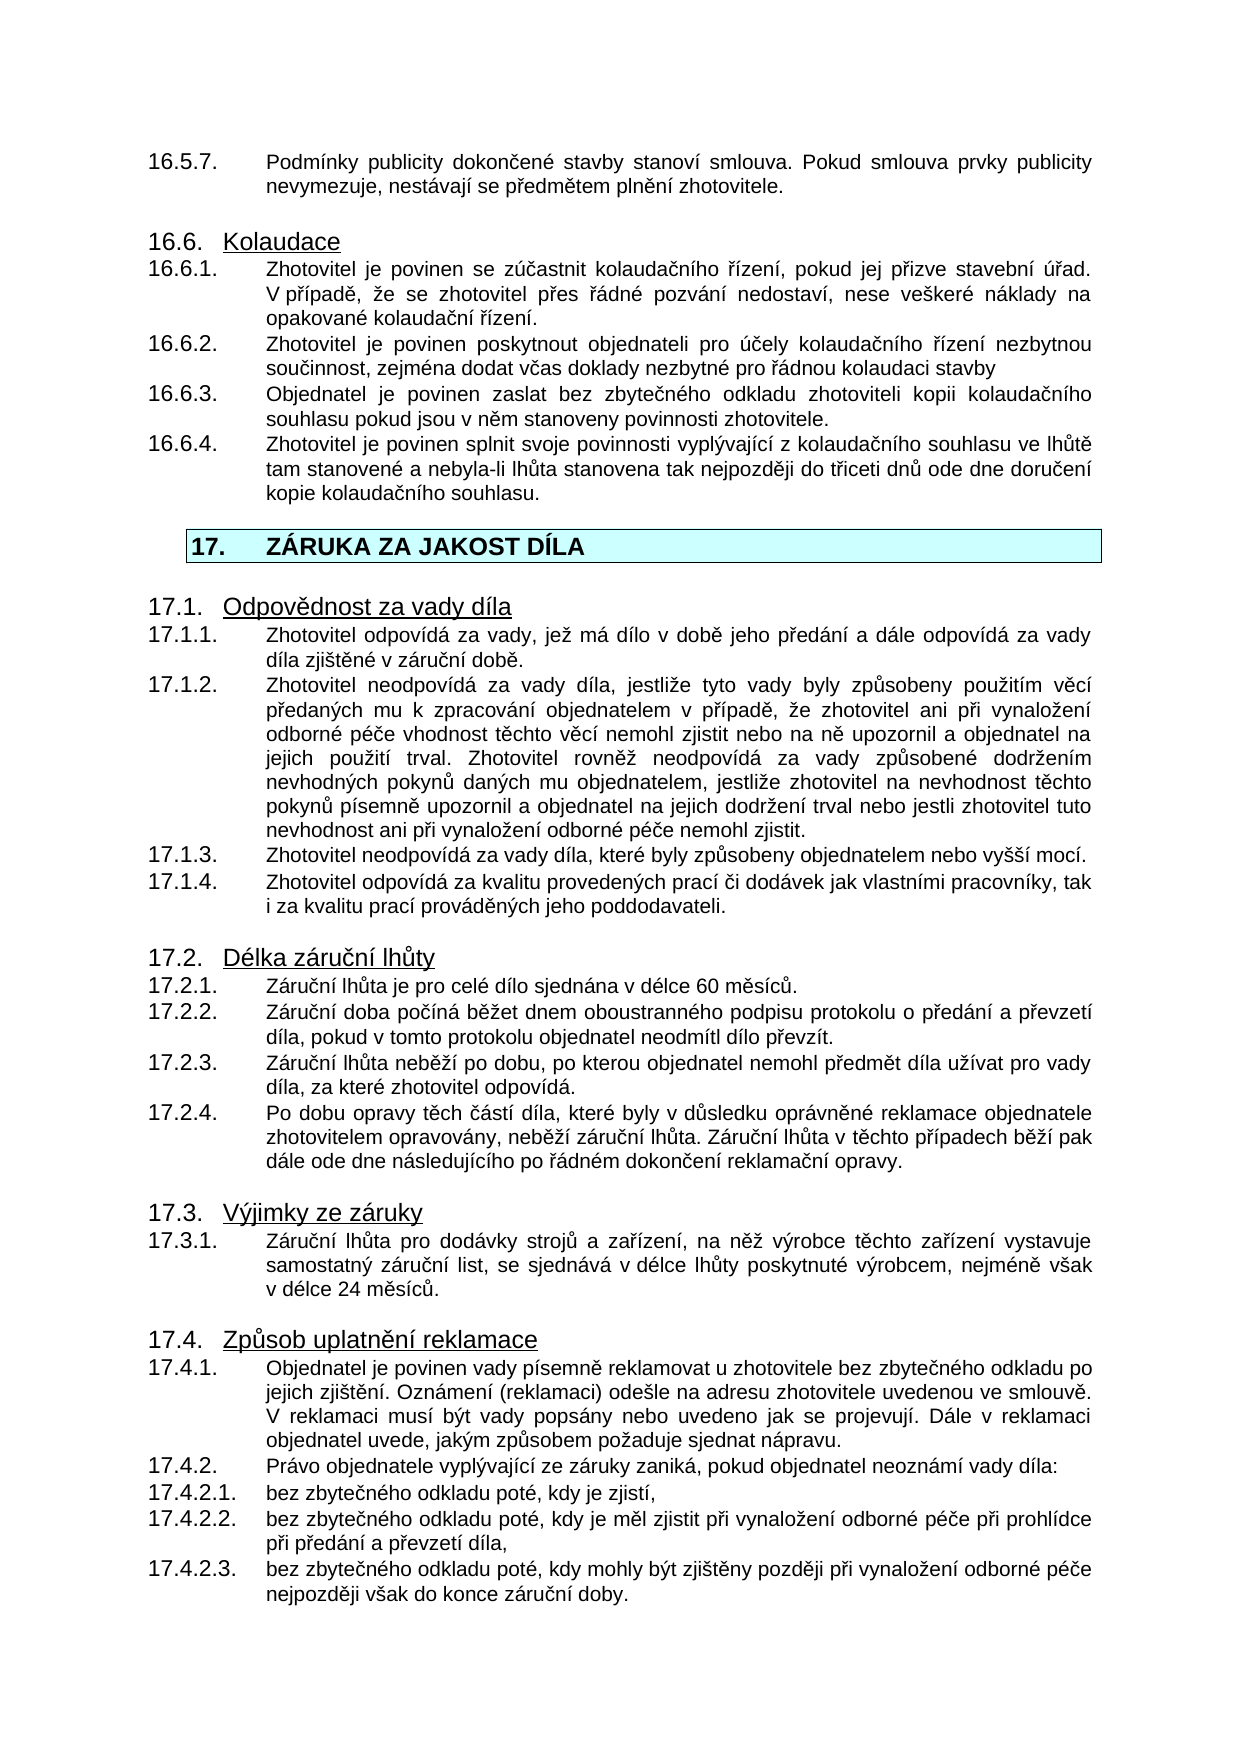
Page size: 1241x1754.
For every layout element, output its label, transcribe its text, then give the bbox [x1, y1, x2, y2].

list Zhotovitel neodpovídá za vady díla, které byly způsobeny objednatelem nebo vyšší mocí. [148, 841, 1093, 868]
list Záruční lhůta je pro celé dílo sjednána v délce 60 měsíců. [148, 972, 1093, 998]
list Objednatel je povinen zaslat bez zbytečného odkladu zhotoviteli kopii kolaudačního souhlasu pokud jsou v něm stanoveny povinnosti zhotovitele. [148, 380, 1093, 430]
list Zhotovitel neodpovídá za vady díla, jestliže tyto vady byly způsobeny použitím věcí předaných mu k zpracování objednatelem v případě, že zhotovitel ani při vynaložení odborné péče vhodnost těchto věcí nemohl zjistit nebo na ně upozornil a objednatel na jejich použití trval. Zhotovitel rovněž neodpovídá za vady způsobené dodržením nevhodných pokynů daných mu objednatelem, jestliže zhotovitel na nevhodnost těchto pokynů písemně upozornil a objednatel na jejich dodržení trval nebo jestli zhotovitel tuto nevhodnost ani při vynaložení odborné péče nemohl zjistit. [148, 671, 1093, 841]
list Záruční doba počíná běžet dnem oboustranného podpisu protokolu o předání a převzetí díla, pokud v tomto protokolu objednatel neodmítl dílo převzít. [148, 998, 1093, 1048]
list Záruční lhůta pro dodávky strojů a zařízení, na něž výrobce těchto zařízení vystavuje samostatný záruční list, se sjednává v délce lhůty poskytnuté výrobcem, nejméně však v délce 24 měsíců. [148, 1227, 1093, 1301]
list Délka záruční lhůty [148, 943, 1093, 972]
list Právo objednatele vyplývající ze záruky zaniká, pokud objednatel neoznámí vady díla: [148, 1452, 1093, 1478]
list Zhotovitel je povinen splnit svoje povinnosti vyplývající z kolaudačního souhlasu ve lhůtě tam stanovené a nebyla-li lhůta stanovena tak nejpozději do třiceti dnů ode dne doručení kopie kolaudačního souhlasu. [148, 430, 1093, 504]
list Zhotovitel odpovídá za vady, jež má dílo v době jeho předání a dále odpovídá za vady díla zjištěné v záruční době. [148, 621, 1093, 671]
list Výjimky ze záruky [148, 1198, 1093, 1227]
list Zhotovitel odpovídá za kvalitu provedených prací či dodávek jak vlastními pracovníky, tak i za kvalitu prací prováděných jeho poddodavateli. [148, 868, 1093, 918]
list Kolaudace [148, 227, 1093, 255]
list Objednatel je povinen vady písemně reklamovat u zhotovitele bez zbytečného odkladu po jejich zjištění. Oznámení (reklamaci) odešle na adresu zhotovitele uvedenou ve smlouvě. V reklamaci musí být vady popsány nebo uvedeno jak se projevují. Dále v reklamaci objednatel uvede, jakým způsobem požaduje sjednat nápravu. [148, 1354, 1093, 1452]
list Záruční lhůta neběží po dobu, po kterou objednatel nemohl předmět díla užívat pro vady díla, za které zhotovitel odpovídá. [148, 1048, 1093, 1099]
list Zhotovitel je povinen se zúčastnit kolaudačního řízení, pokud jej přizve stavební úřad. V případě, že se zhotovitel přes řádné pozvání nedostaví, nese veškeré náklady na opakované kolaudační řízení. [148, 255, 1093, 330]
list Podmínky publicity dokončené stavby stanoví smlouva. Pokud smlouva prvky publicity nevymezuje, nestávají se předmětem plnění zhotovitele. [148, 148, 1093, 198]
list Po dobu opravy těch částí díla, které byly v důsledku oprávněné reklamace objednatele zhotovitelem opravovány, neběží záruční lhůta. Záruční lhůta v těchto případech běží pak dále ode dne následujícího po řádném dokončení reklamační opravy. [148, 1099, 1093, 1173]
list Způsob uplatnění reklamace [148, 1325, 1093, 1354]
text Záruka za jakost díla [187, 530, 1101, 562]
list bez zbytečného odkladu poté, kdy je zjistí, [148, 1478, 1093, 1505]
list bez zbytečného odkladu poté, kdy mohly být zjištěny později při vynaložení odborné péče nejpozději však do konce záruční doby. [148, 1555, 1093, 1605]
list Odpovědnost za vady díla [148, 592, 1093, 621]
list Zhotovitel je povinen poskytnout objednateli pro účely kolaudačního řízení nezbytnou součinnost, zejména dodat včas doklady nezbytné pro řádnou kolaudaci stavby [148, 330, 1093, 380]
list bez zbytečného odkladu poté, kdy je měl zjistit při vynaložení odborné péče při prohlídce při předání a převzetí díla, [148, 1505, 1093, 1555]
